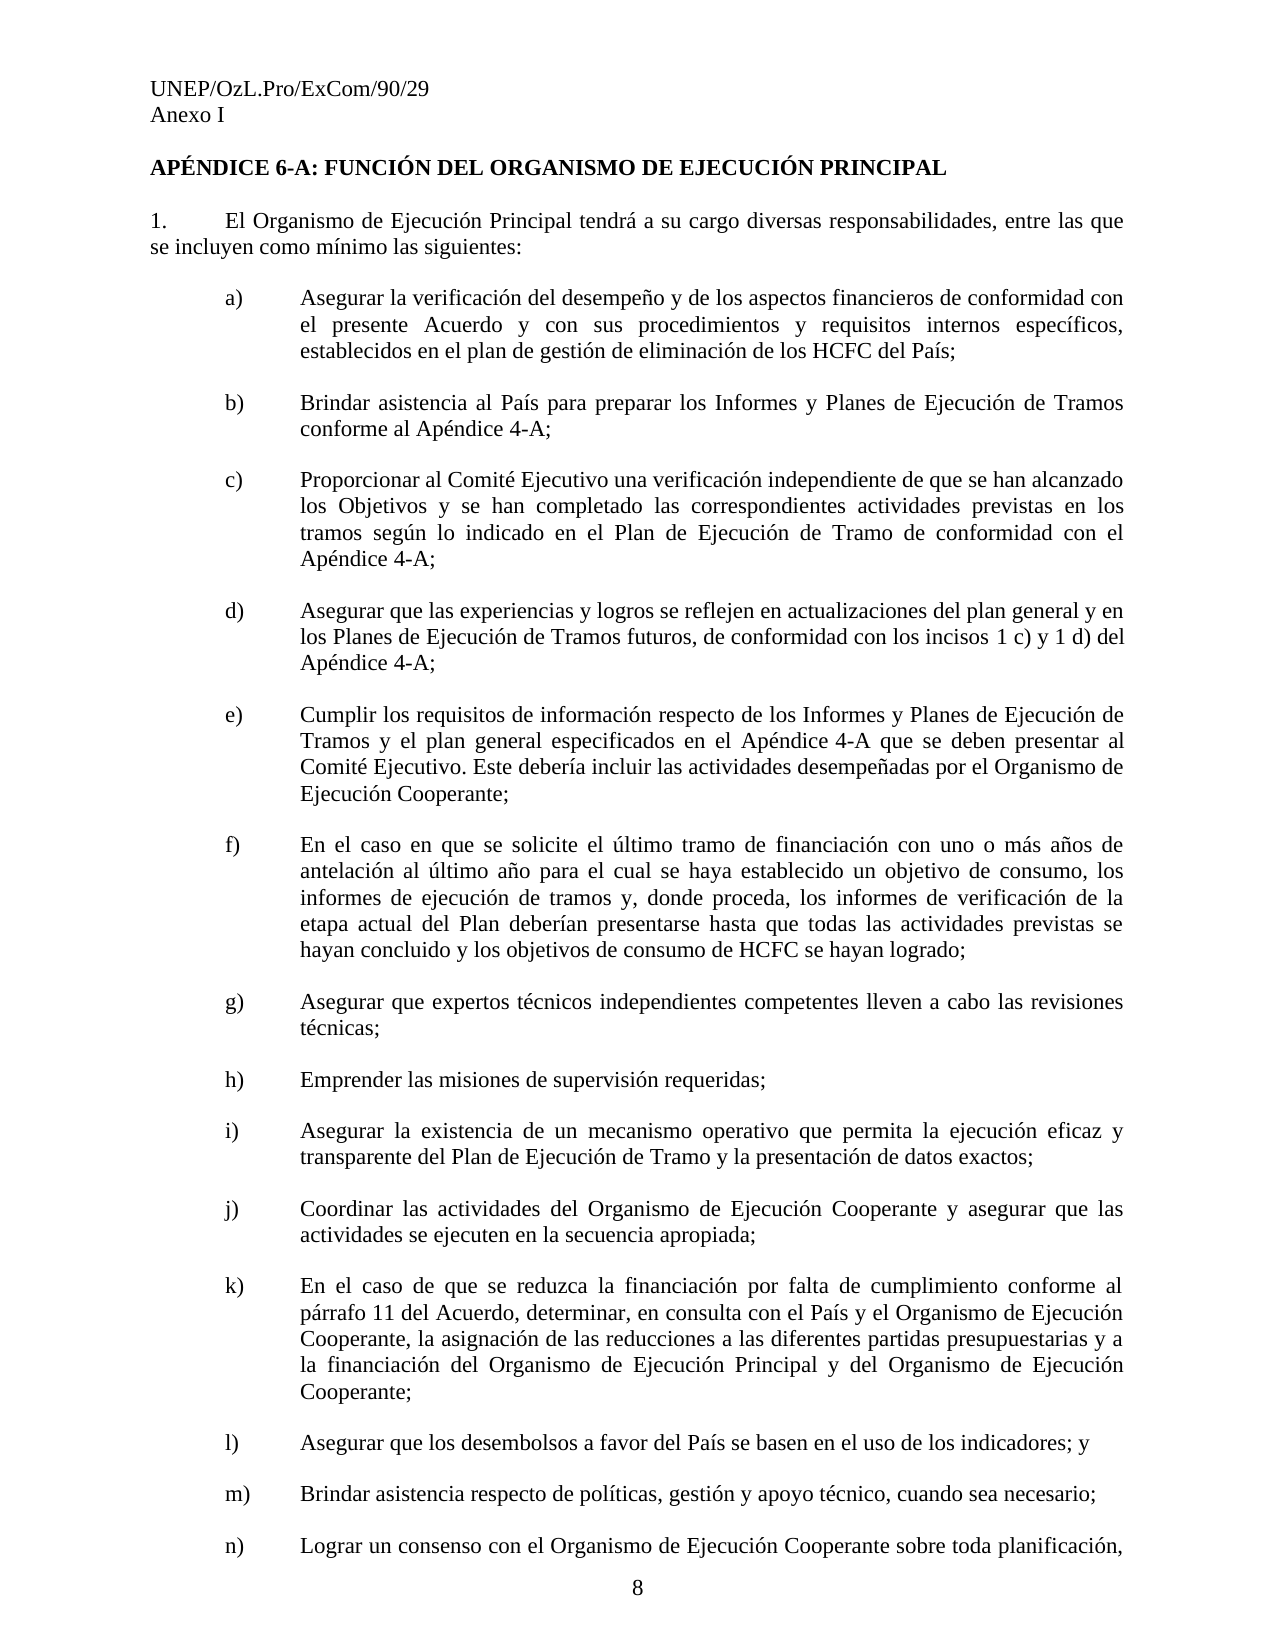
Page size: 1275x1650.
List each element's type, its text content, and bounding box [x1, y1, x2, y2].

list Asegurar la existencia de un mecanismo operativo que permita la ejecución eficaz y transparente del Plan de Ejecución de Tramo y la presentación de datos exactos; [225, 1117, 1125, 1170]
list Asegurar que las experiencias y logros se reflejen en actualizaciones del plan general y en los Planes de Ejecución de Tramos futuros, de conformidad con los incisos 1 c) y 1 d) del Apéndice 4-A; [225, 597, 1125, 676]
list Asegurar que expertos técnicos independientes competentes lleven a cabo las revisiones técnicas; [225, 988, 1125, 1041]
list En el caso de que se reduzca la financiación por falta de cumplimiento conforme al párrafo 11 del Acuerdo, determinar, en consulta con el País y el Organismo de Ejecución Cooperante, la asignación de las reducciones a las diferentes partidas presupuestarias y a la financiación del Organismo de Ejecución Principal y del Organismo de Ejecución Cooperante; [225, 1272, 1125, 1404]
list Cumplir los requisitos de información respecto de los Informes y Planes de Ejecución de Tramos y el plan general especificados en el Apéndice 4-A que se deben presentar al Comité Ejecutivo. Este debería incluir las actividades desempeñadas por el Organismo de Ejecución Cooperante; [225, 701, 1125, 806]
list Coordinar las actividades del Organismo de Ejecución Cooperante y asegurar que las actividades se ejecuten en la secuencia apropiada; [225, 1195, 1125, 1247]
list Emprender las misiones de supervisión requeridas; [225, 1066, 1125, 1092]
list Asegurar la verificación del desempeño y de los aspectos financieros de conformidad con el presente Acuerdo y con sus procedimientos y requisitos internos específicos, establecidos en el plan de gestión de eliminación de los HCFC del País; [225, 284, 1125, 363]
text APÉNDICE 6-A: FUNCIÓN DEL ORGANISMO DE EJECUCIÓN PRINCIPAL [150, 154, 1125, 180]
subtitle El Organismo de Ejecución Principal tendrá a su cargo diversas responsabilidades, entre las que se incluyen como mínimo las siguientes: [150, 207, 1125, 259]
list Brindar asistencia al País para preparar los Informes y Planes de Ejecución de Tramos conforme al Apéndice 4-A; [225, 388, 1125, 441]
list Proporcionar al Comité Ejecutivo una verificación independiente de que se han alcanzado los Objetivos y se han completado las correspondientes actividades previstas en los tramos según lo indicado en el Plan de Ejecución de Tramo de conformidad con el Apéndice 4-A; [225, 466, 1125, 572]
list En el caso en que se solicite el último tramo de financiación con uno o más años de antelación al último año para el cual se haya establecido un objetivo de consumo, los informes de ejecución de tramos y, donde proceda, los informes de verificación de la etapa actual del Plan deberían presentarse hasta que todas las actividades previstas se hayan concluido y los objetivos de consumo de HCFC se hayan logrado; [225, 831, 1125, 963]
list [225, 1532, 1125, 1558]
list Brindar asistencia respecto de políticas, gestión y apoyo técnico, cuando sea necesario; [225, 1481, 1125, 1507]
list Asegurar que los desembolsos a favor del País se basen en el uso de los indicadores; y [225, 1429, 1125, 1456]
